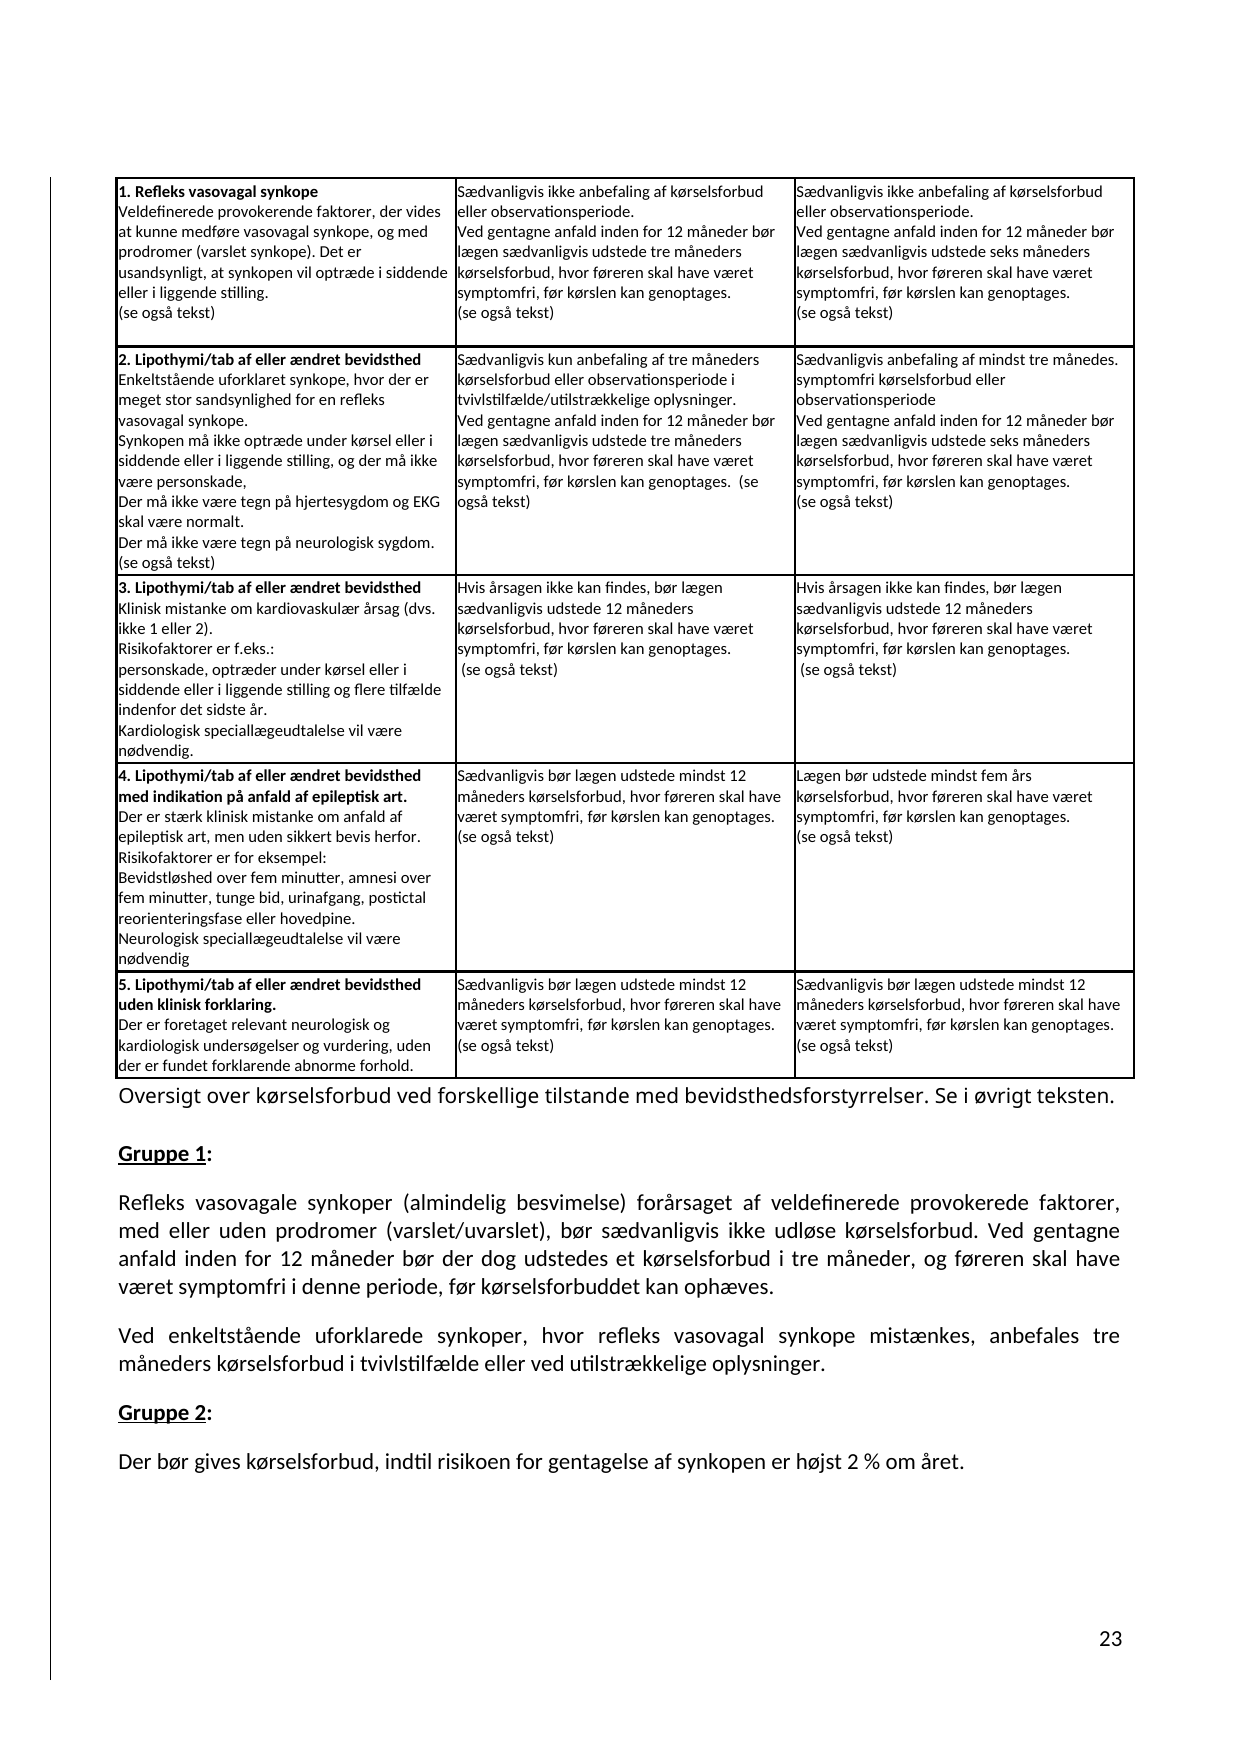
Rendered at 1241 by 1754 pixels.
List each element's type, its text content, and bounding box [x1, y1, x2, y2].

text Der bør gives kørselsforbud, indtil risikoen for gentagelse af synkopen er højst 2 % om året. [118, 1447, 1122, 1475]
table_cell Sædvanligvis anbefaling af mindst tre månedes. symptomfri kørselsforbud eller observationsperiode Ved gentagne anfald inden for 12 måneder bør lægen sædvanligvis udstede seks måneders kørselsforbud, hvor føreren skal have været symptomfri, før kørslen kan genoptages. (se også tekst) [796, 348, 1133, 574]
table_cell 5. Lipothymi/tab af eller ændret bevidsthed uden klinisk forklaring. Der er foretaget relevant neurologisk og kardiologisk undersøgelser og vurdering, uden der er fundet forklarende abnorme forhold. [118, 973, 455, 1077]
table_cell 3. Lipothymi/tab af eller ændret bevidsthed Klinisk mistanke om kardiovaskulær årsag (dvs. ikke 1 eller 2). Risikofaktorer er f.eks.: personskade, optræder under kørsel eller i siddende eller i liggende stilling og flere tilfælde indenfor det sidste år. Kardiologisk speciallægeudtalelse vil være nødvendig. [118, 576, 455, 762]
table_cell Oversigt over kørselsforbud ved forskellige tilstande med bevidsthedsforstyrrelser. Se i øvrigt teksten. [116, 1079, 1134, 1139]
table_cell Hvis årsagen ikke kan findes, bør lægen sædvanligvis udstede 12 måneders kørselsforbud, hvor føreren skal have været symptomfri, før kørslen kan genoptages. (se også tekst) [457, 576, 794, 762]
table_cell 1. Refleks vasovagal synkope Veldefinerede provokerende faktorer, der vides at kunne medføre vasovagal synkope, og med prodromer (varslet synkope). Det er usandsynligt, at synkopen vil optræde i siddende eller i liggende stilling. (se også tekst) [118, 179, 455, 345]
text Ved enkeltstående uforklarede synkoper, hvor refleks vasovagal synkope mistænkes, anbefales tre måneders kørselsforbud i tvivlstilfælde eller ved utilstrækkelige oplysninger. [118, 1321, 1122, 1377]
table_cell Sædvanligvis ikke anbefaling af kørselsforbud eller observationsperiode. Ved gentagne anfald inden for 12 måneder bør lægen sædvanligvis udstede tre måneders kørselsforbud, hvor føreren skal have været symptomfri, før kørslen kan genoptages. (se også tekst) [457, 179, 794, 345]
text Refleks vasovagale synkoper (almindelig besvimelse) forårsaget af veldefinerede provokerede faktorer, med eller uden prodromer (varslet/uvarslet), bør sædvanligvis ikke udløse kørselsforbud. Ved gentagne anfald inden for 12 måneder bør der dog udstedes et kørselsforbud i tre måneder, og føreren skal have været symptomfri i denne periode, før kørselsforbuddet kan ophæves. [118, 1188, 1122, 1300]
table_cell Sædvanligvis bør lægen udstede mindst 12 måneders kørselsforbud, hvor føreren skal have været symptomfri, før kørslen kan genoptages. (se også tekst) [457, 973, 794, 1077]
table_cell Hvis årsagen ikke kan findes, bør lægen sædvanligvis udstede 12 måneders kørselsforbud, hvor føreren skal have været symptomfri, før kørslen kan genoptages. (se også tekst) [796, 576, 1133, 762]
table_cell Sædvanligvis bør lægen udstede mindst 12 måneders kørselsforbud, hvor føreren skal have været symptomfri, før kørslen kan genoptages. (se også tekst) [457, 764, 794, 970]
table_cell Lægen bør udstede mindst fem års kørselsforbud, hvor føreren skal have været symptomfri, før kørslen kan genoptages. (se også tekst) [796, 764, 1133, 970]
table_cell 2. Lipothymi/tab af eller ændret bevidsthed Enkeltstående uforklaret synkope, hvor der er meget stor sandsynlighed for en refleks vasovagal synkope. Synkopen må ikke optræde under kørsel eller i siddende eller i liggende stilling, og der må ikke være personskade, Der må ikke være tegn på hjertesygdom og EKG skal være normalt. Der må ikke være tegn på neurologisk sygdom. (se også tekst) [118, 348, 455, 574]
table_cell Sædvanligvis kun anbefaling af tre måneders kørselsforbud eller observationsperiode i tvivlstilfælde/utilstrækkelige oplysninger. Ved gentagne anfald inden for 12 måneder bør lægen sædvanligvis udstede tre måneders kørselsforbud, hvor føreren skal have været symptomfri, før kørslen kan genoptages. (se også tekst) [457, 348, 794, 574]
table_cell Sædvanligvis ikke anbefaling af kørselsforbud eller observationsperiode. Ved gentagne anfald inden for 12 måneder bør lægen sædvanligvis udstede seks måneders kørselsforbud, hvor føreren skal have været symptomfri, før kørslen kan genoptages. (se også tekst) [796, 179, 1133, 345]
text Gruppe 1: [118, 1139, 1122, 1167]
text Gruppe 2: [118, 1398, 1122, 1426]
table_cell Sædvanligvis bør lægen udstede mindst 12 måneders kørselsforbud, hvor føreren skal have været symptomfri, før kørslen kan genoptages. (se også tekst) [796, 973, 1133, 1077]
table_cell 4. Lipothymi/tab af eller ændret bevidsthed med indikation på anfald af epileptisk art. Der er stærk klinisk mistanke om anfald af epileptisk art, men uden sikkert bevis herfor. Risikofaktorer er for eksempel: Bevidstløshed over fem minutter, amnesi over fem minutter, tunge bid, urinafgang, postictal reorienteringsfase eller hovedpine. Neurologisk speciallægeudtalelse vil være nødvendig [118, 764, 455, 970]
